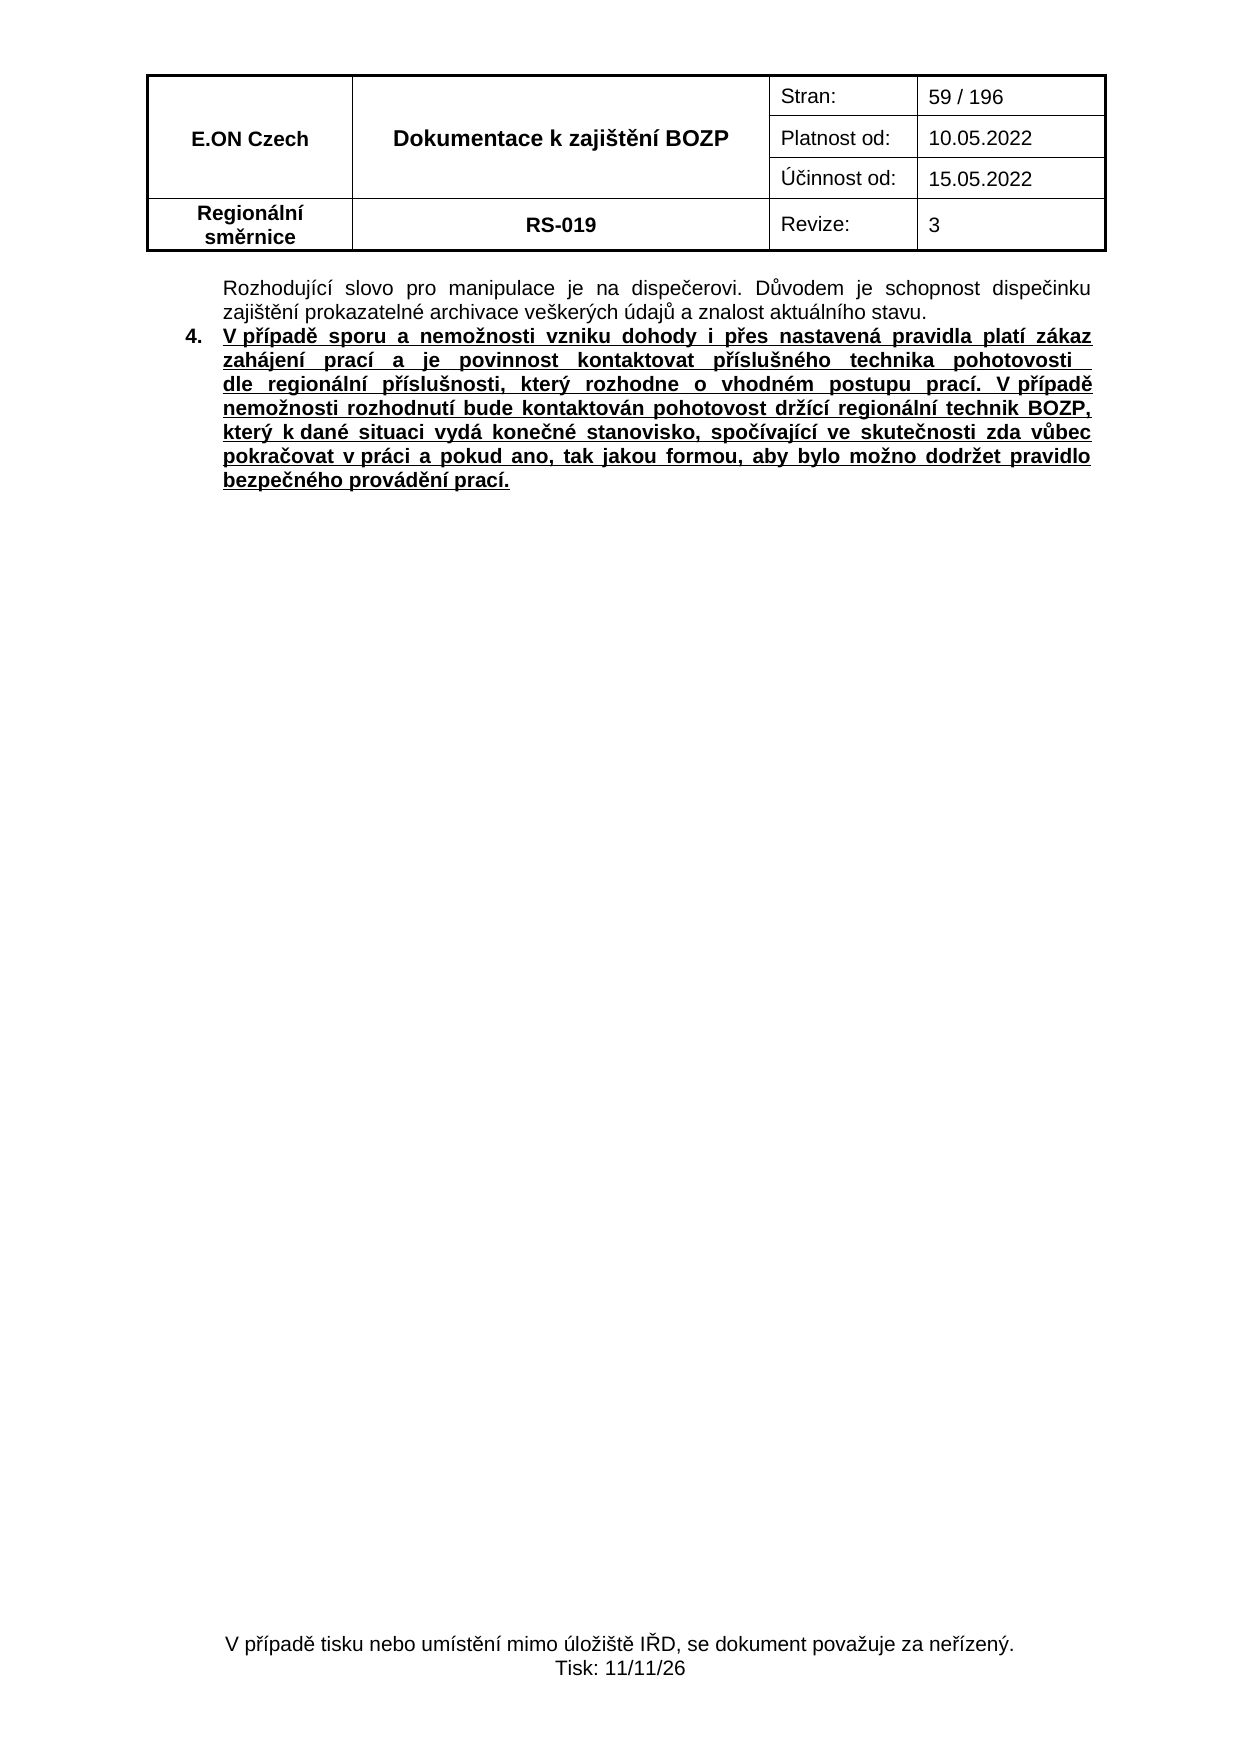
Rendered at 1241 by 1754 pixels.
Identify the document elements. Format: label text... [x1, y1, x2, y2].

list V případě sporu a nemožnosti vzniku dohody i přes nastavená pravidla platí zákaz zahájení prací a je povinnost kontaktovat příslušného technika pohotovosti dle regionální příslušnosti, který rozhodne o vhodném postupu prací. V případě nemožnosti rozhodnutí bude kontaktován pohotovost držící regionální technik BOZP, který k dané situaci vydá konečné stanovisko, spočívající ve skutečnosti zda vůbec pokračovat v práci a pokud ano, tak jakou formou, aby bylo možno dodržet pravidlo bezpečného provádění prací. [185, 324, 1092, 492]
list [185, 276, 1092, 324]
